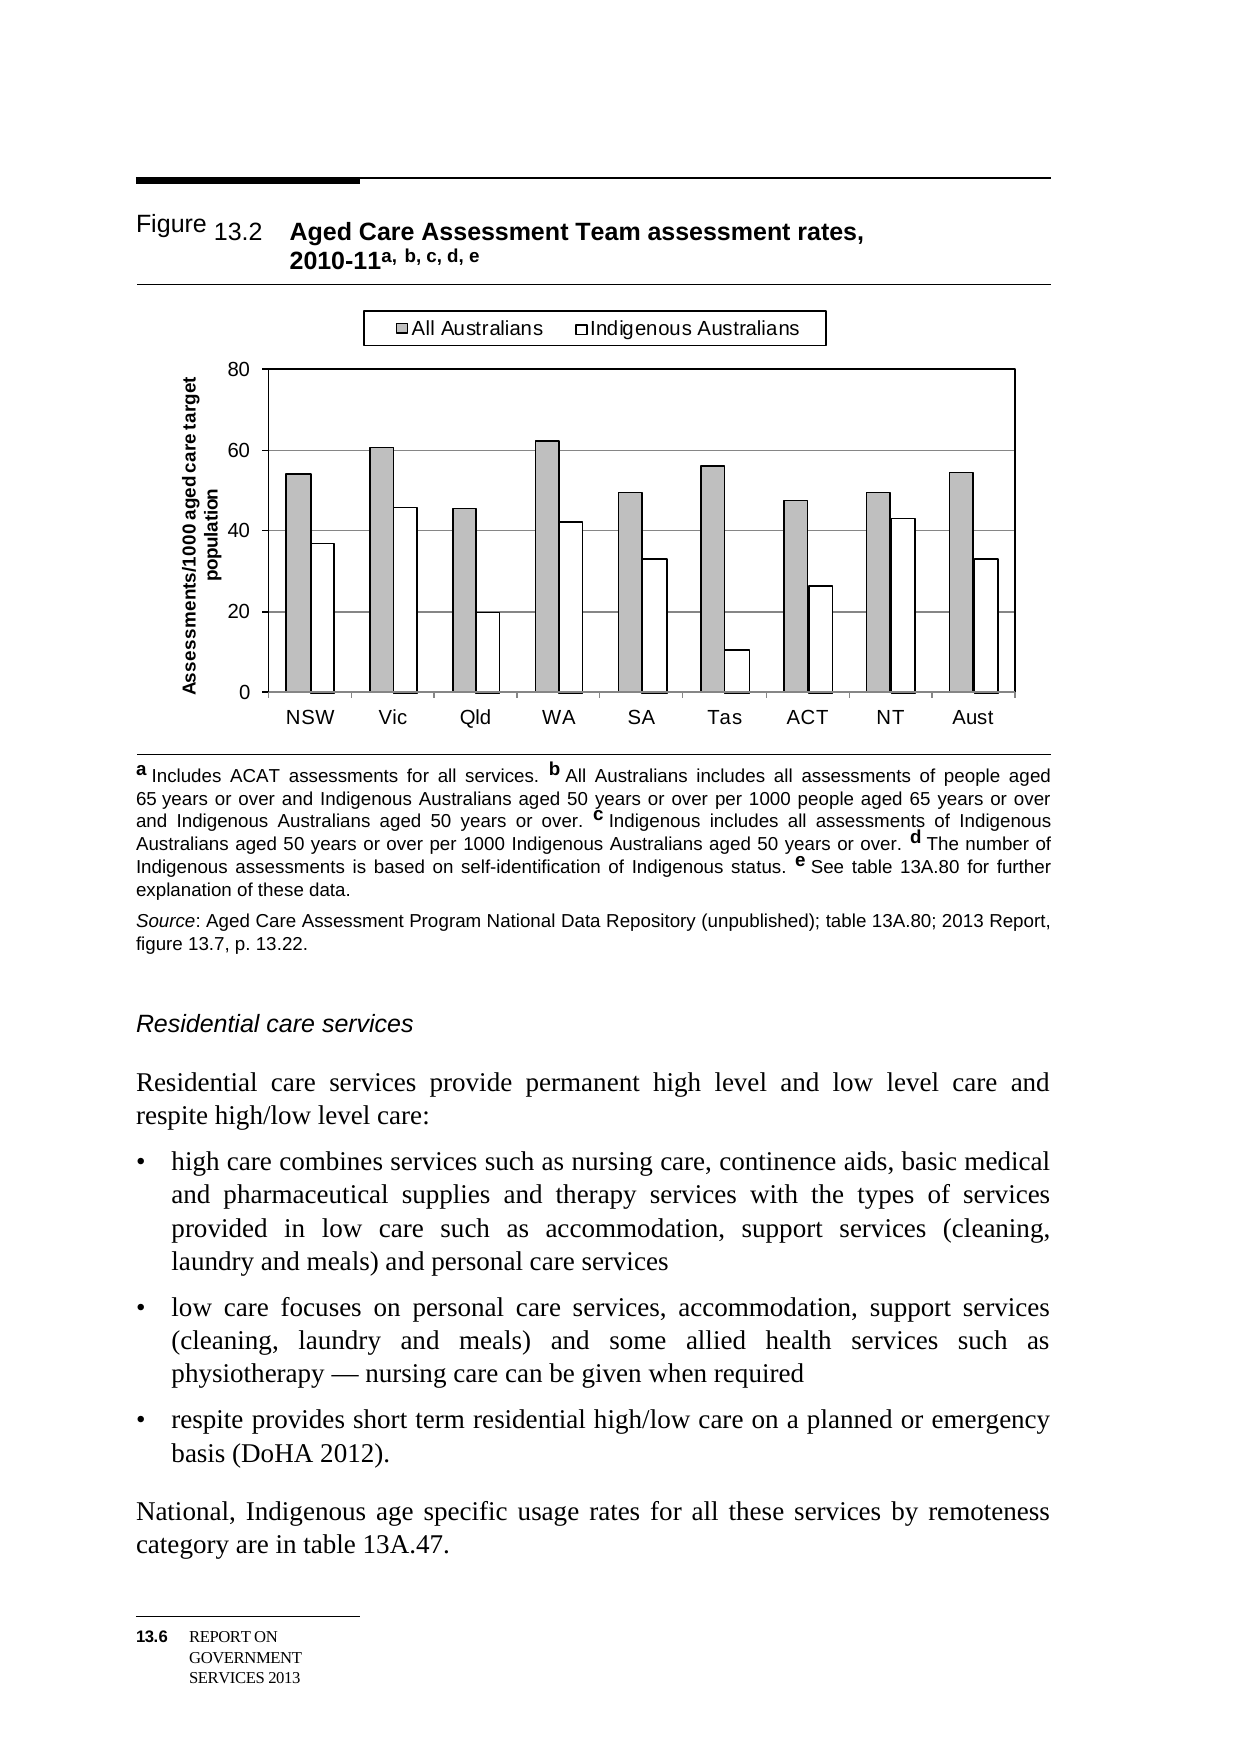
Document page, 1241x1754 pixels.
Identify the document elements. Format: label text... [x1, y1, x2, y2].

text Residential care services provide permanent high level and low level care and respite high/low level care: [136, 1064, 1051, 1130]
text National, Indigenous age specific usage rates for all these services by remoteness category are in table 13A.47. [136, 1493, 1051, 1559]
text Figure 13.2 Aged Care Assessment Team assessment rates, 2010-11a, b, c, d, e [136, 217, 1051, 275]
text • low care focuses on personal care services, accommodation, support services (cleaning, laundry and meals) and some allied health services such as physiotherapy — nursing care can be given when required [136, 1289, 1051, 1389]
text Residential care services [136, 1005, 1051, 1039]
text Source: Aged Care Assessment Program National Data Repository (unpublished); table 13A.80; 2013 Report, figure 13.7, p. 13.22. [136, 909, 1051, 955]
text a Includes ACAT assessments for all services. b All Australians includes all assessments of people aged 65 years or over and Indigenous Australians aged 50 years or over per 1000 people aged 65 years or over and Indigenous Australians aged 50 years or over. c Indigenous includes all assessments of Indigenous Australians aged 50 years or over per 1000 Indigenous Australians aged 50 years or over. d The number of Indigenous assessments is based on self-identification of Indigenous status. e See table 13A.80 for further explanation of these data. [136, 764, 1051, 901]
table_header [137, 285, 1051, 754]
text • high care combines services such as nursing care, continence aids, basic medical and pharmaceutical supplies and therapy services with the types of services provided in low care such as accommodation, support services (cleaning, laundry and meals) and personal care services [136, 1143, 1051, 1276]
text • respite provides short term residential high/low care on a planned or emergency basis (DoHA 2012). [136, 1401, 1051, 1468]
